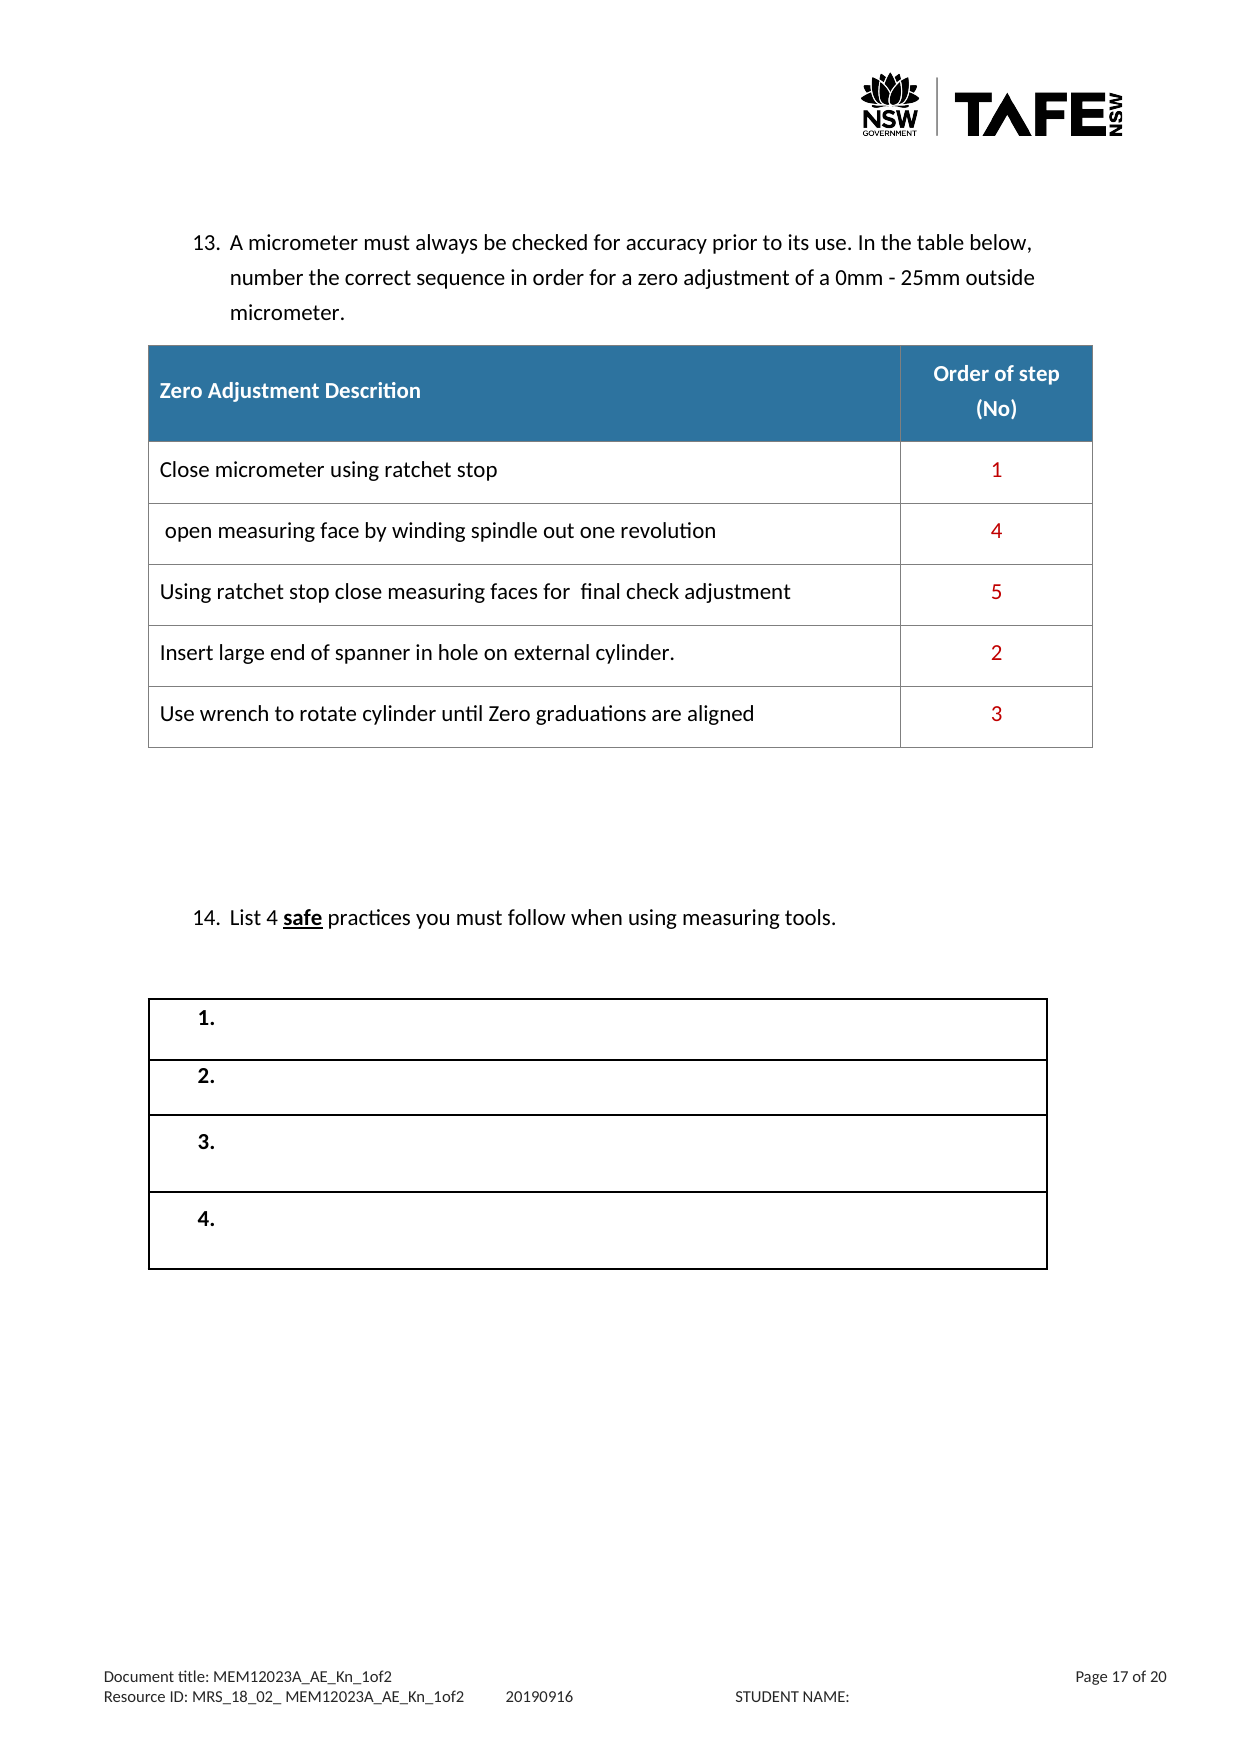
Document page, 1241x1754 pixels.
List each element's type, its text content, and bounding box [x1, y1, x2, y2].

table_header Zero Adjustment Descrition [149, 346, 900, 441]
table_cell 1 [901, 442, 1092, 502]
list List 4 safe practices you must follow when using measuring tools. [192, 903, 1092, 931]
table_cell Using ratchet stop close measuring faces for final check adjustment [149, 565, 900, 625]
table_cell 2 [901, 626, 1092, 686]
table_cell Use wrench to rotate cylinder until Zero graduations are aligned [149, 687, 900, 747]
table_cell Insert large end of spanner in hole on external cylinder. [149, 626, 900, 686]
table_cell [150, 1193, 1046, 1267]
table_cell open measuring face by winding spindle out one revolution [149, 504, 900, 563]
table_cell Close micrometer using ratchet stop [149, 442, 900, 502]
table_cell 5 [901, 565, 1092, 625]
table_header [150, 1000, 1046, 1059]
table_cell 3 [901, 687, 1092, 747]
table_cell [150, 1061, 1046, 1114]
table_cell 4 [901, 504, 1092, 563]
picture [861, 71, 1123, 137]
table_header Order of step (No) [901, 346, 1092, 441]
list A micrometer must always be checked for accuracy prior to its use. In the table below, number the correct sequence in order for a zero adjustment of a 0mm - 25mm outside micrometer. [192, 228, 1092, 326]
table_cell [150, 1116, 1046, 1191]
